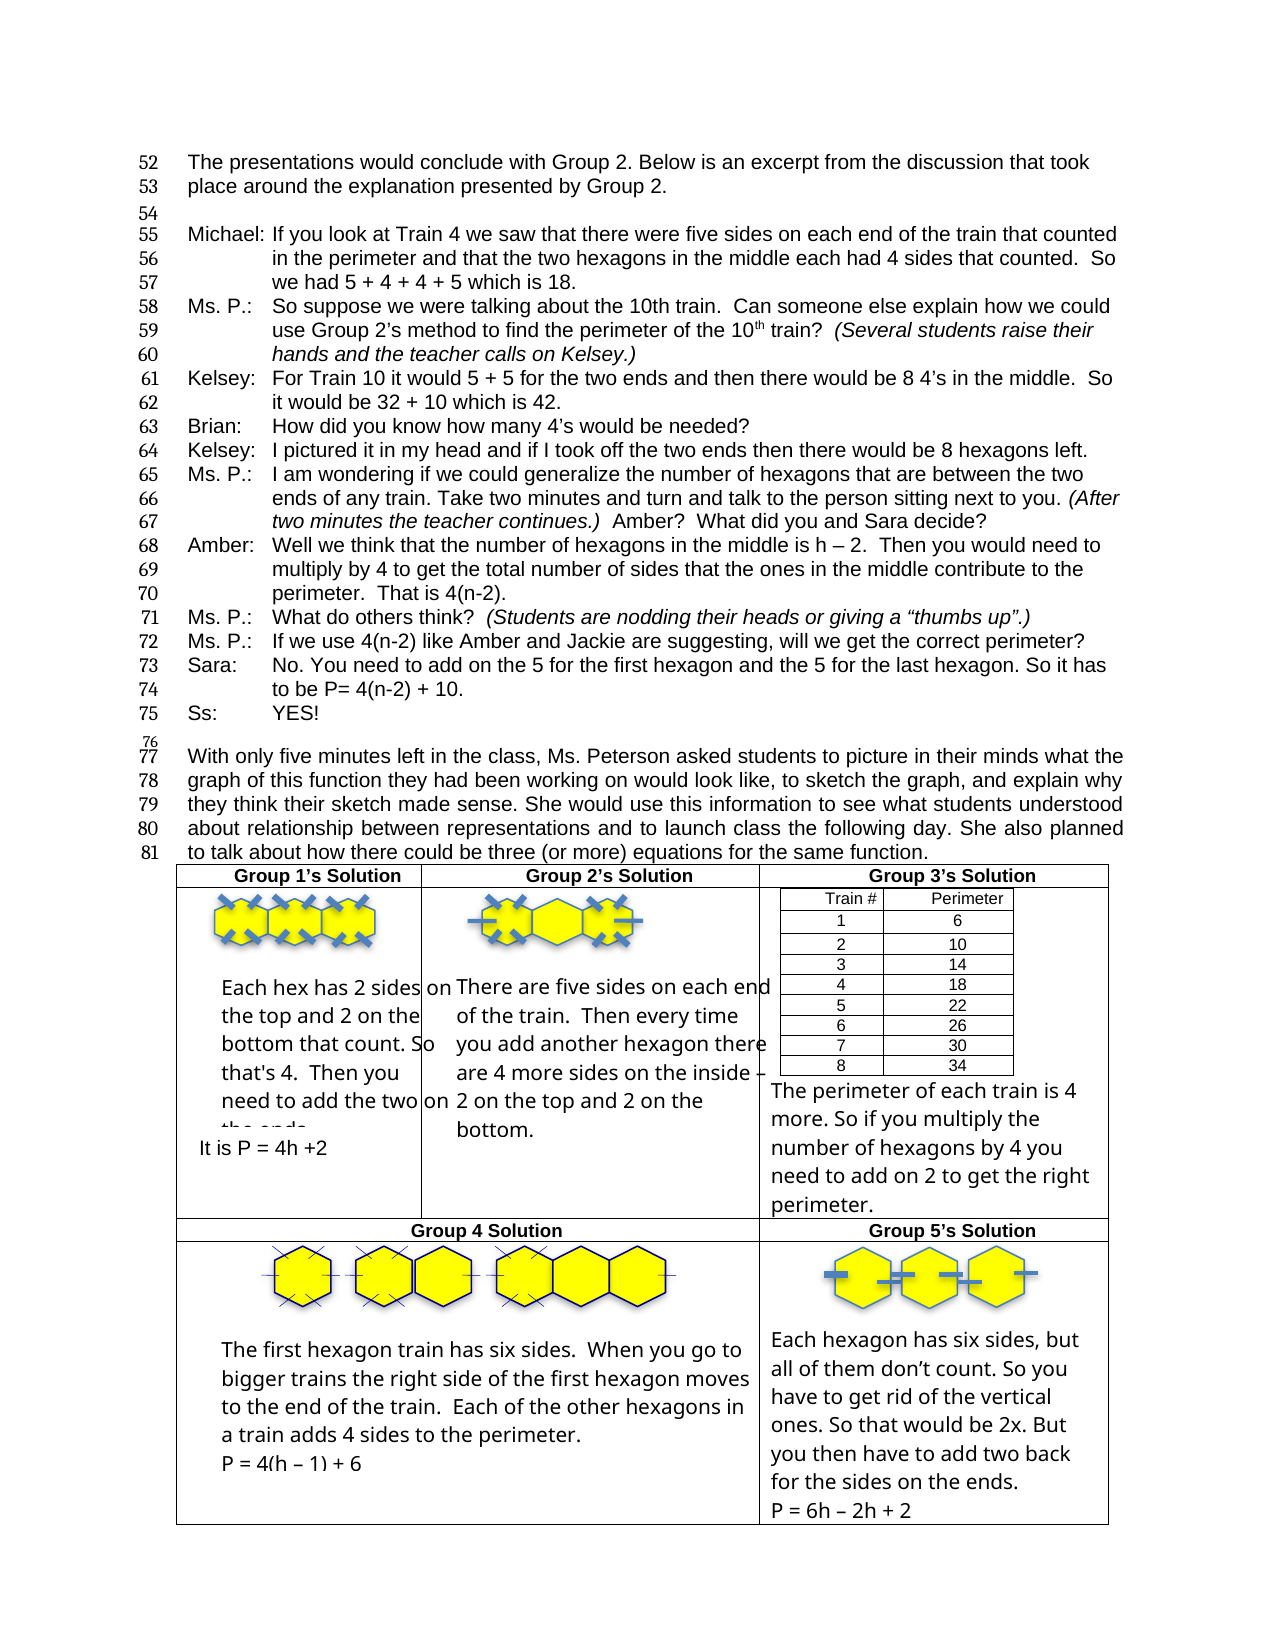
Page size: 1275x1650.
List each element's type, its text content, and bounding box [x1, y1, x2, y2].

text Kelsey: For Train 10 it would 5 + 5 for the two ends and then there would be 8 4’s in the middle. So it would be 32 + 10 which is 42. [187, 366, 1125, 413]
text Kelsey: I pictured it in my head and if I took off the two ends then there would be 8 hexagons left. [187, 437, 1125, 461]
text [187, 150, 1125, 198]
table_cell The perimeter of each train is 4 more. So if you multiply the number of hexagons by 4 you need to add on 2 to get the right perimeter. [760, 888, 1108, 1218]
table_cell Group 5’s Solution [760, 1219, 1108, 1241]
text Michael: If you look at Train 4 we saw that there were five sides on each end of the train that counted in the perimeter and that the two hexagons in the middle each had 4 sides that counted. So we had 5 + 4 + 4 + 5 which is 18. [187, 222, 1125, 294]
text Ms. P.: So suppose we were talking about the 10th train. Can someone else explain how we could use Group 2’s method to find the perimeter of the 10th train? (Several students raise their hands and the teacher calls on Kelsey.) [187, 294, 1125, 366]
table_cell [177, 1242, 759, 1524]
table_header Group 2’s Solution [422, 865, 759, 887]
text Brian: How did you know how many 4’s would be needed? [187, 413, 1125, 437]
table_cell It is P = 4h +2 [177, 888, 421, 1218]
table_cell Group 4 Solution [177, 1219, 759, 1241]
text Ms. P.: If we use 4(n-2) like Amber and Jackie are suggesting, will we get the correct perimeter? [187, 629, 1125, 653]
text With only five minutes left in the class, Ms. Peterson asked students to picture in their minds what the graph of this function they had been working on would look like, to sketch the graph, and explain why they think their sketch made sense. She would use this information to see what students understood about relationship between representations and to launch class the following day. She also planned to talk about how there could be three (or more) equations for the same function. [187, 744, 1125, 864]
text Sara: No. You need to add on the 5 for the first hexagon and the 5 for the last hexagon. So it has to be P= 4(n-2) + 10. [187, 653, 1125, 701]
table_header Group 1’s Solution [177, 865, 421, 887]
text Ss: YES! [187, 701, 1125, 725]
table_header Group 3’s Solution [760, 865, 1108, 887]
text Ms. P.: I am wondering if we could generalize the number of hexagons that are between the two ends of any train. Take two minutes and turn and talk to the person sitting next to you. (After two minutes the teacher continues.) Amber? What did you and Sara decide? [187, 461, 1125, 533]
table_cell [422, 888, 759, 1218]
text Ms. P.: What do others think? (Students are nodding their heads or giving a “thumbs up”.) [187, 605, 1125, 629]
table_cell Each hexagon has six sides, but all of them don’t count. So you have to get rid of the vertical ones. So that would be 2x. But you then have to add two back for the sides on the ends. P = 6h – 2h + 2 [760, 1242, 1108, 1524]
text Amber: Well we think that the number of hexagons in the middle is h – 2. Then you would need to multiply by 4 to get the total number of sides that the ones in the middle contribute to the perimeter. That is 4(n-2). [187, 533, 1125, 605]
